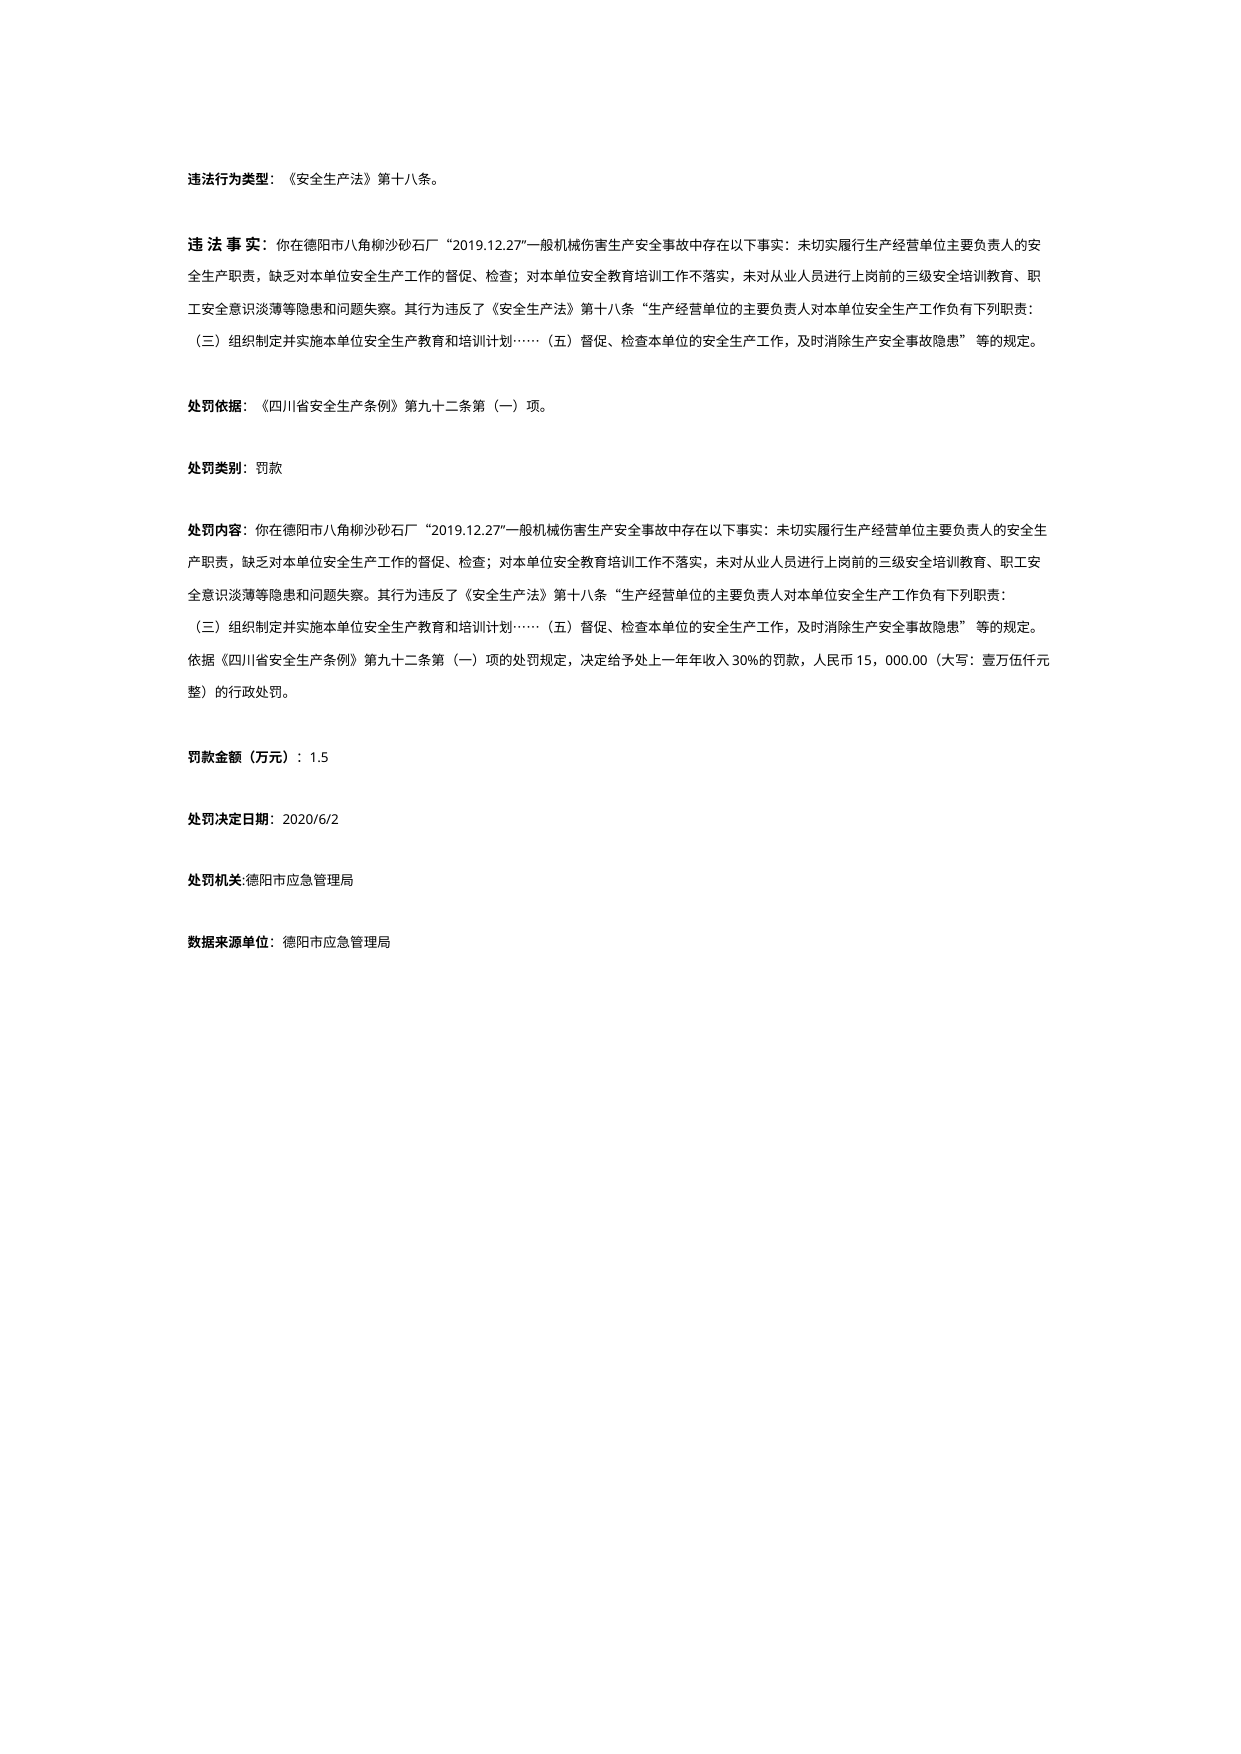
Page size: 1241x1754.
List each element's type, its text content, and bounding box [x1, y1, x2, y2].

text 处罚依据：《四川省安全生产条例》第九十二条第（一）项。 [187, 389, 1053, 422]
text 罚款金额（万元）：1.5 [187, 740, 1053, 773]
text 违法行为类型：《安全生产法》第十八条。 [187, 162, 1053, 194]
text 处罚机关:德阳市应急管理局 [187, 864, 1053, 896]
text 处罚类别：罚款 [187, 451, 1053, 484]
text 违 法 事 实：你在德阳市八角柳沙砂石厂“2019.12.27”一般机械伤害生产安全事故中存在以下事实：未切实履行生产经营单位主要负责人的安全生产职责，缺乏对本单位安全生产工作的督促、检查；对本单位安全教育培训工作不落实，未对从业人员进行上岗前的三级安全培训教育、职工安全意识淡薄等隐患和问题失察。其行为违反了《安全生产法》第十八条“生产经营单位的主要负责人对本单位安全生产工作负有下列职责：（三）组织制定并实施本单位安全生产教育和培训计划……（五）督促、检查本单位的安全生产工作，及时消除生产安全事故隐患” 等的规定。 [187, 227, 1053, 357]
text 数据来源单位：德阳市应急管理局 [187, 925, 1053, 958]
text 处罚决定日期：2020/6/2 [187, 802, 1053, 834]
text 处罚内容：你在德阳市八角柳沙砂石厂“2019.12.27”一般机械伤害生产安全事故中存在以下事实：未切实履行生产经营单位主要负责人的安全生产职责，缺乏对本单位安全生产工作的督促、检查；对本单位安全教育培训工作不落实，未对从业人员进行上岗前的三级安全培训教育、职工安全意识淡薄等隐患和问题失察。其行为违反了《安全生产法》第十八条“生产经营单位的主要负责人对本单位安全生产工作负有下列职责：（三）组织制定并实施本单位安全生产教育和培训计划……（五）督促、检查本单位的安全生产工作，及时消除生产安全事故隐患” 等的规定。依据《四川省安全生产条例》第九十二条第（一）项的处罚规定，决定给予处上一年年收入30%的罚款，人民币15，000.00（大写：壹万伍仟元整）的行政处罚。 [187, 513, 1053, 708]
